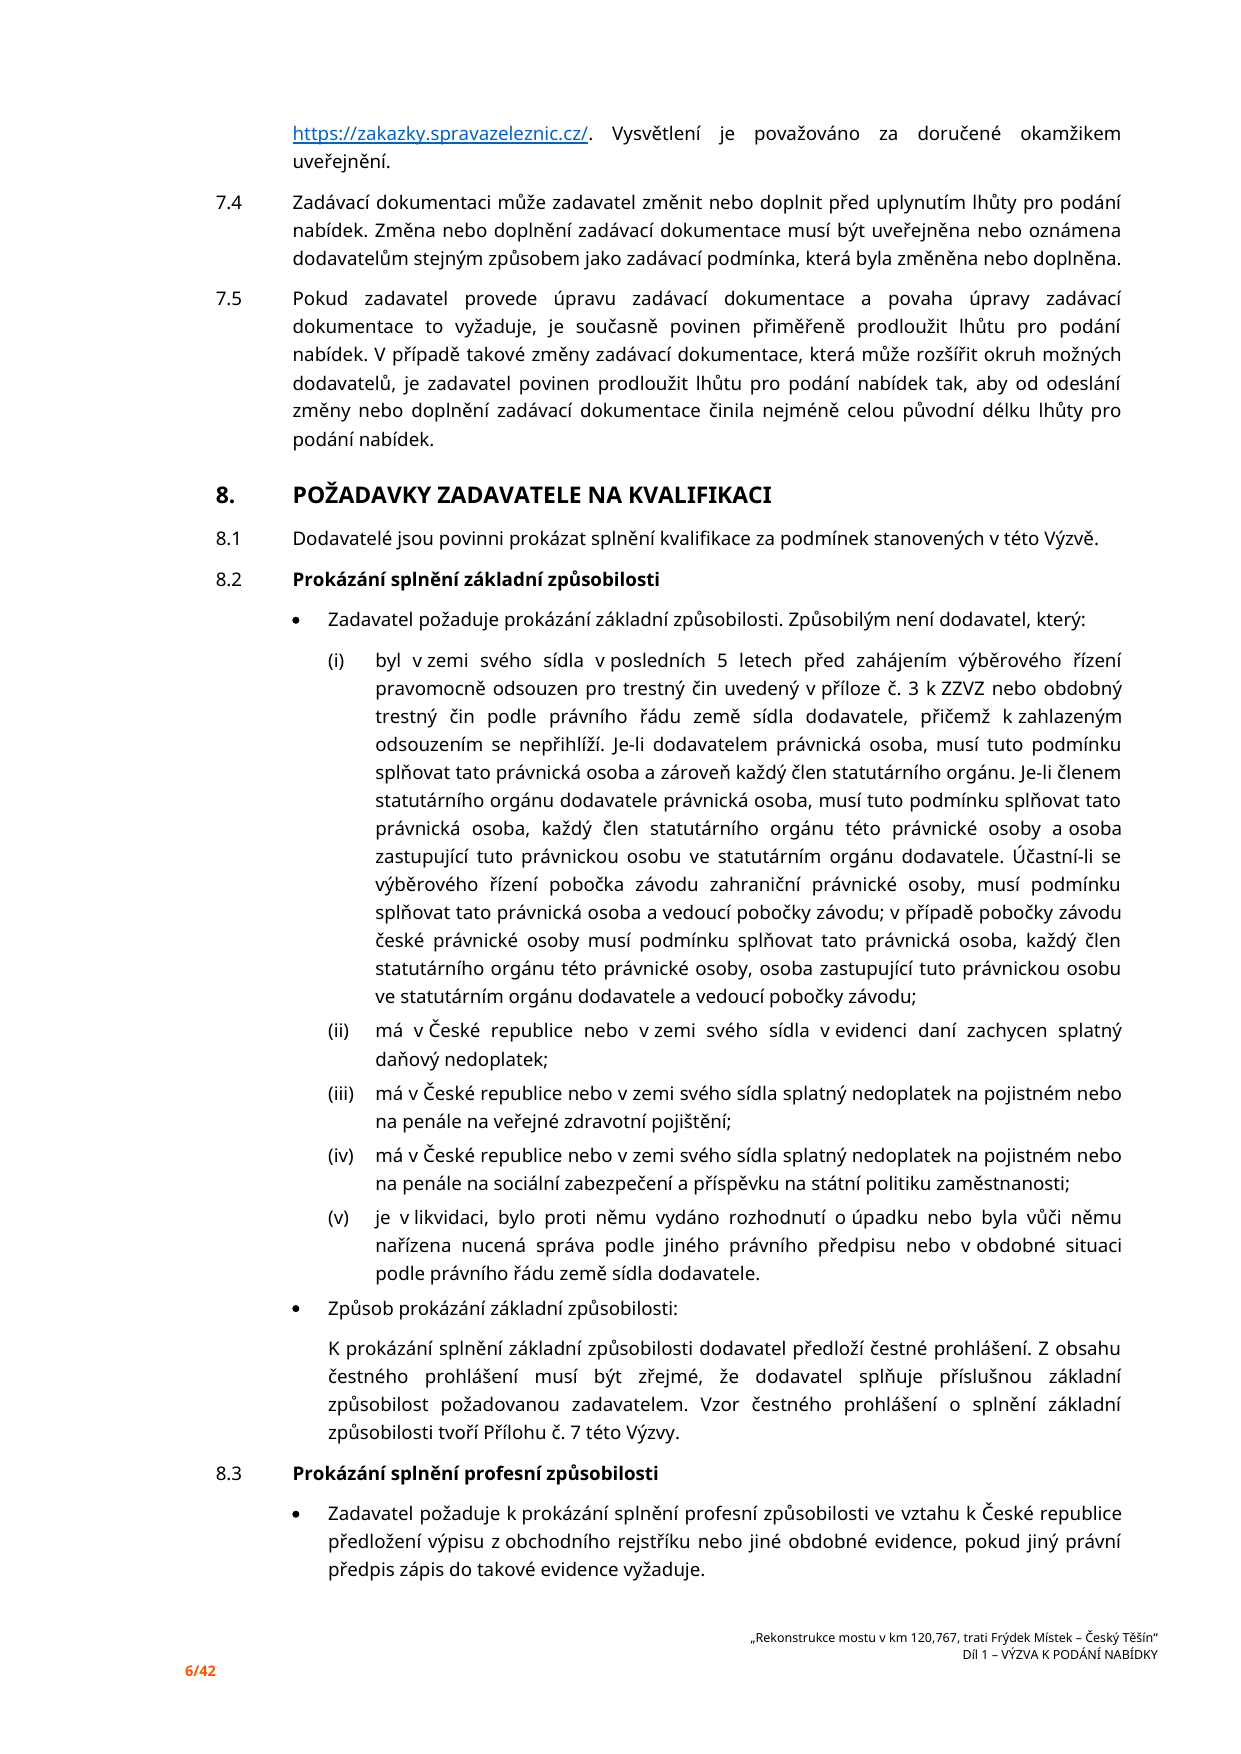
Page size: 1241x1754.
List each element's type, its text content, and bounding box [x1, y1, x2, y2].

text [216, 121, 1122, 174]
text Zadávací dokumentaci může zadavatel změnit nebo doplnit před uplynutím lhůty pro podání nabídek. Změna nebo doplnění zadávací dokumentace musí být uveřejněna nebo oznámena dodavatelům stejným způsobem jako zadávací podmínka, která byla změněna nebo doplněna. [216, 189, 1122, 271]
text Dodavatelé jsou povinni prokázat splnění kvalifikace za podmínek stanovených v této Výzvě. [216, 526, 1122, 551]
text Prokázání splnění profesní způsobilosti [216, 1460, 1122, 1486]
text POŽADAVKY ZADAVATELE NA KVALIFIKACI [216, 479, 1122, 510]
text je v likvidaci, bylo proti němu vydáno rozhodnutí o úpadku nebo byla vůči němu nařízena nucená správa podle jiného právního předpisu nebo v obdobné situaci podle právního řádu země sídla dodavatele. [328, 1205, 1122, 1286]
text Prokázání splnění základní způsobilosti [216, 566, 1122, 592]
text K prokázání splnění základní způsobilosti dodavatel předloží čestné prohlášení. Z obsahu čestného prohlášení musí být zřejmé, že dodavatel splňuje příslušnou základní způsobilost požadovanou zadavatelem. Vzor čestného prohlášení o splnění základní způsobilosti tvoří Přílohu č. 7 této Výzvy. [328, 1336, 1122, 1445]
text Zadavatel požaduje k prokázání splnění profesní způsobilosti ve vztahu k České republice předložení výpisu z obchodního rejstříku nebo jiné obdobné evidence, pokud jiný právní předpis zápis do takové evidence vyžaduje. [292, 1501, 1122, 1582]
text má v České republice nebo v zemi svého sídla splatný nedoplatek na pojistném nebo na penále na sociální zabezpečení a příspěvku na státní politiku zaměstnanosti; [328, 1142, 1122, 1196]
text byl v zemi svého sídla v posledních 5 letech před zahájením výběrového řízení pravomocně odsouzen pro trestný čin uvedený v příloze č. 3 k ZZVZ nebo obdobný trestný čin podle právního řádu země sídla dodavatele, přičemž k zahlazeným odsouzením se nepřihlíží. Je-li dodavatelem právnická osoba, musí tuto podmínku splňovat tato právnická osoba a zároveň každý člen statutárního orgánu. Je-li členem statutárního orgánu dodavatele právnická osoba, musí tuto podmínku splňovat tato právnická osoba, každý člen statutárního orgánu této právnické osoby a osoba zastupující tuto právnickou osobu ve statutárním orgánu dodavatele. Účastní-li se výběrového řízení pobočka závodu zahraniční právnické osoby, musí podmínku splňovat tato právnická osoba a vedoucí pobočky závodu; v případě pobočky závodu české právnické osoby musí podmínku splňovat tato právnická osoba, každý člen statutárního orgánu této právnické osoby, osoba zastupující tuto právnickou osobu ve statutárním orgánu dodavatele a vedoucí pobočky závodu; [328, 647, 1122, 1009]
text má v České republice nebo v zemi svého sídla v evidenci daní zachycen splatný daňový nedoplatek; [328, 1018, 1122, 1071]
text Způsob prokázání základní způsobilosti: [292, 1295, 1122, 1321]
text má v České republice nebo v zemi svého sídla splatný nedoplatek na pojistném nebo na penále na veřejné zdravotní pojištění; [328, 1080, 1122, 1134]
text Zadavatel požaduje prokázání základní způsobilosti. Způsobilým není dodavatel, který: [292, 607, 1122, 632]
text Pokud zadavatel provede úpravu zadávací dokumentace a povaha úpravy zadávací dokumentace to vyžaduje, je současně povinen přiměřeně prodloužit lhůtu pro podání nabídek. V případě takové změny zadávací dokumentace, která může rozšířit okruh možných dodavatelů, je zadavatel povinen prodloužit lhůtu pro podání nabídek tak, aby od odeslání změny nebo doplnění zadávací dokumentace činila nejméně celou původní délku lhůty pro podání nabídek. [216, 286, 1122, 451]
